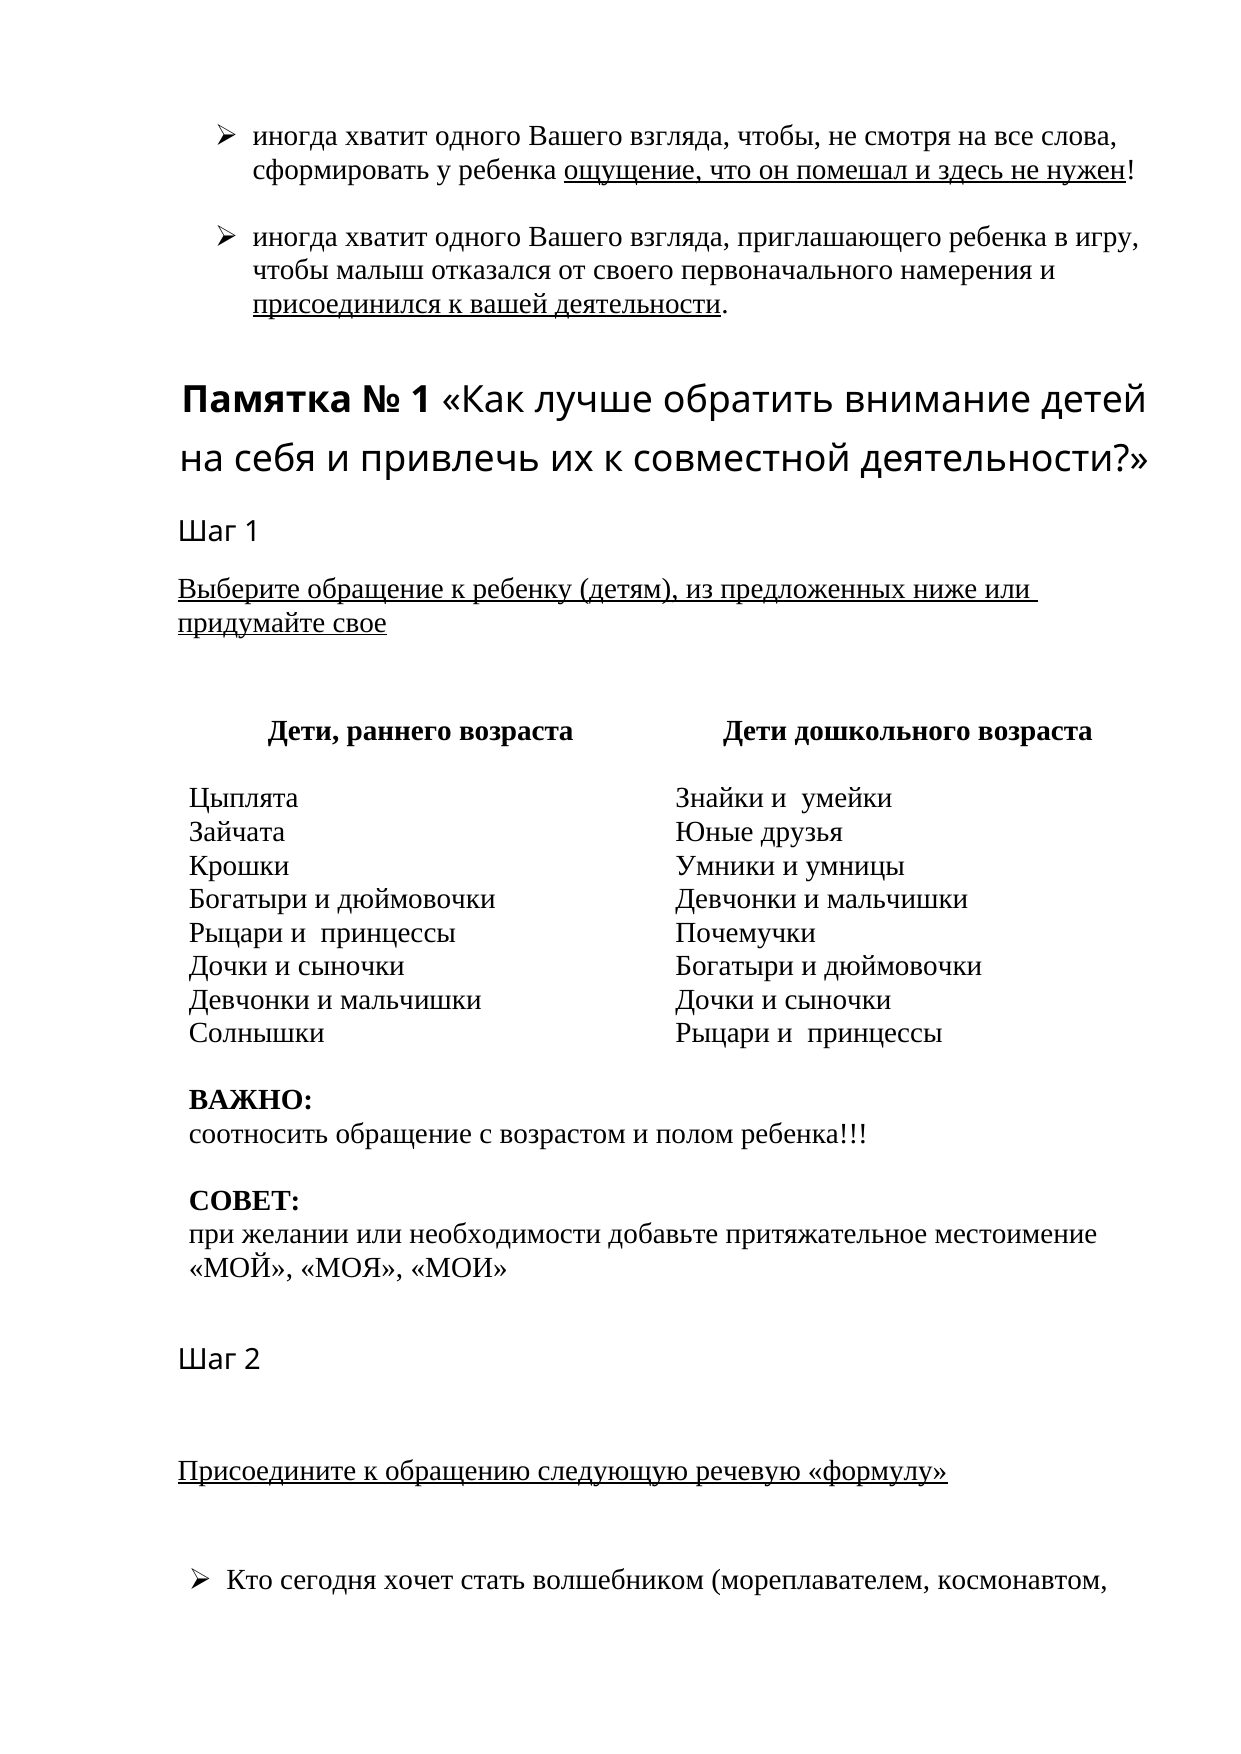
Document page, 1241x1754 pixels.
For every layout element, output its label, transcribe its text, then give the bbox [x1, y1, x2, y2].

table_cell Солнышки [177, 1015, 664, 1049]
text Выберите обращение к ребенку (детям), из предложенных ниже или придумайте свое [177, 571, 1152, 638]
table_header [177, 1562, 1152, 1595]
table_cell Дочки и сыночки [177, 948, 664, 982]
table_header Дети, раннего возраста [177, 714, 664, 747]
text Шаг 1 [177, 511, 1152, 550]
table_cell Девчонки и мальчишки [664, 881, 1152, 915]
list иногда хватит одного Вашего взгляда, приглашающего ребенка в игру, чтобы малыш отказался от своего первоначального намерения и присоединился к вашей деятельности. [215, 219, 1152, 319]
table_header Дети дошкольного возраста [664, 714, 1152, 747]
table_cell Крошки [177, 848, 664, 881]
table_cell Юные друзья [664, 814, 1152, 848]
list иногда хватит одного Вашего взгляда, чтобы, не смотря на все слова, сформировать у ребенка ощущение, что он помешал и здесь не нужен! [215, 118, 1152, 185]
table_cell Рыцари и принцессы [177, 915, 664, 948]
text Шаг 2 [177, 1338, 1152, 1378]
table_cell Богатыри и дюймовочки [664, 948, 1152, 982]
table_cell Богатыри и дюймовочки [177, 881, 664, 915]
table_cell Зайчата [177, 814, 664, 848]
table_cell Дочки и сыночки [664, 982, 1152, 1015]
text Присоедините к обращению следующую речевую «формулу» [177, 1453, 1152, 1487]
table_cell СОВЕТ: при желании или необходимости добавьте притяжательное местоимение «МОЙ», «МОЯ», «МОИ» [177, 1150, 1152, 1284]
table_cell Почемучки [664, 915, 1152, 948]
table_cell ВАЖНО: соотносить обращение с возрастом и полом ребенка!!! [177, 1049, 1152, 1149]
table_cell Умники и умницы [664, 848, 1152, 881]
table_cell Девчонки и мальчишки [177, 982, 664, 1015]
text Памятка № 1 «Как лучше обратить внимание детей на себя и привлечь их к совместной деятельности?» [177, 373, 1152, 482]
table_cell Рыцари и принцессы [664, 1015, 1152, 1049]
table_cell Знайки и умейки [664, 747, 1152, 814]
table_cell Цыплята [177, 747, 664, 814]
